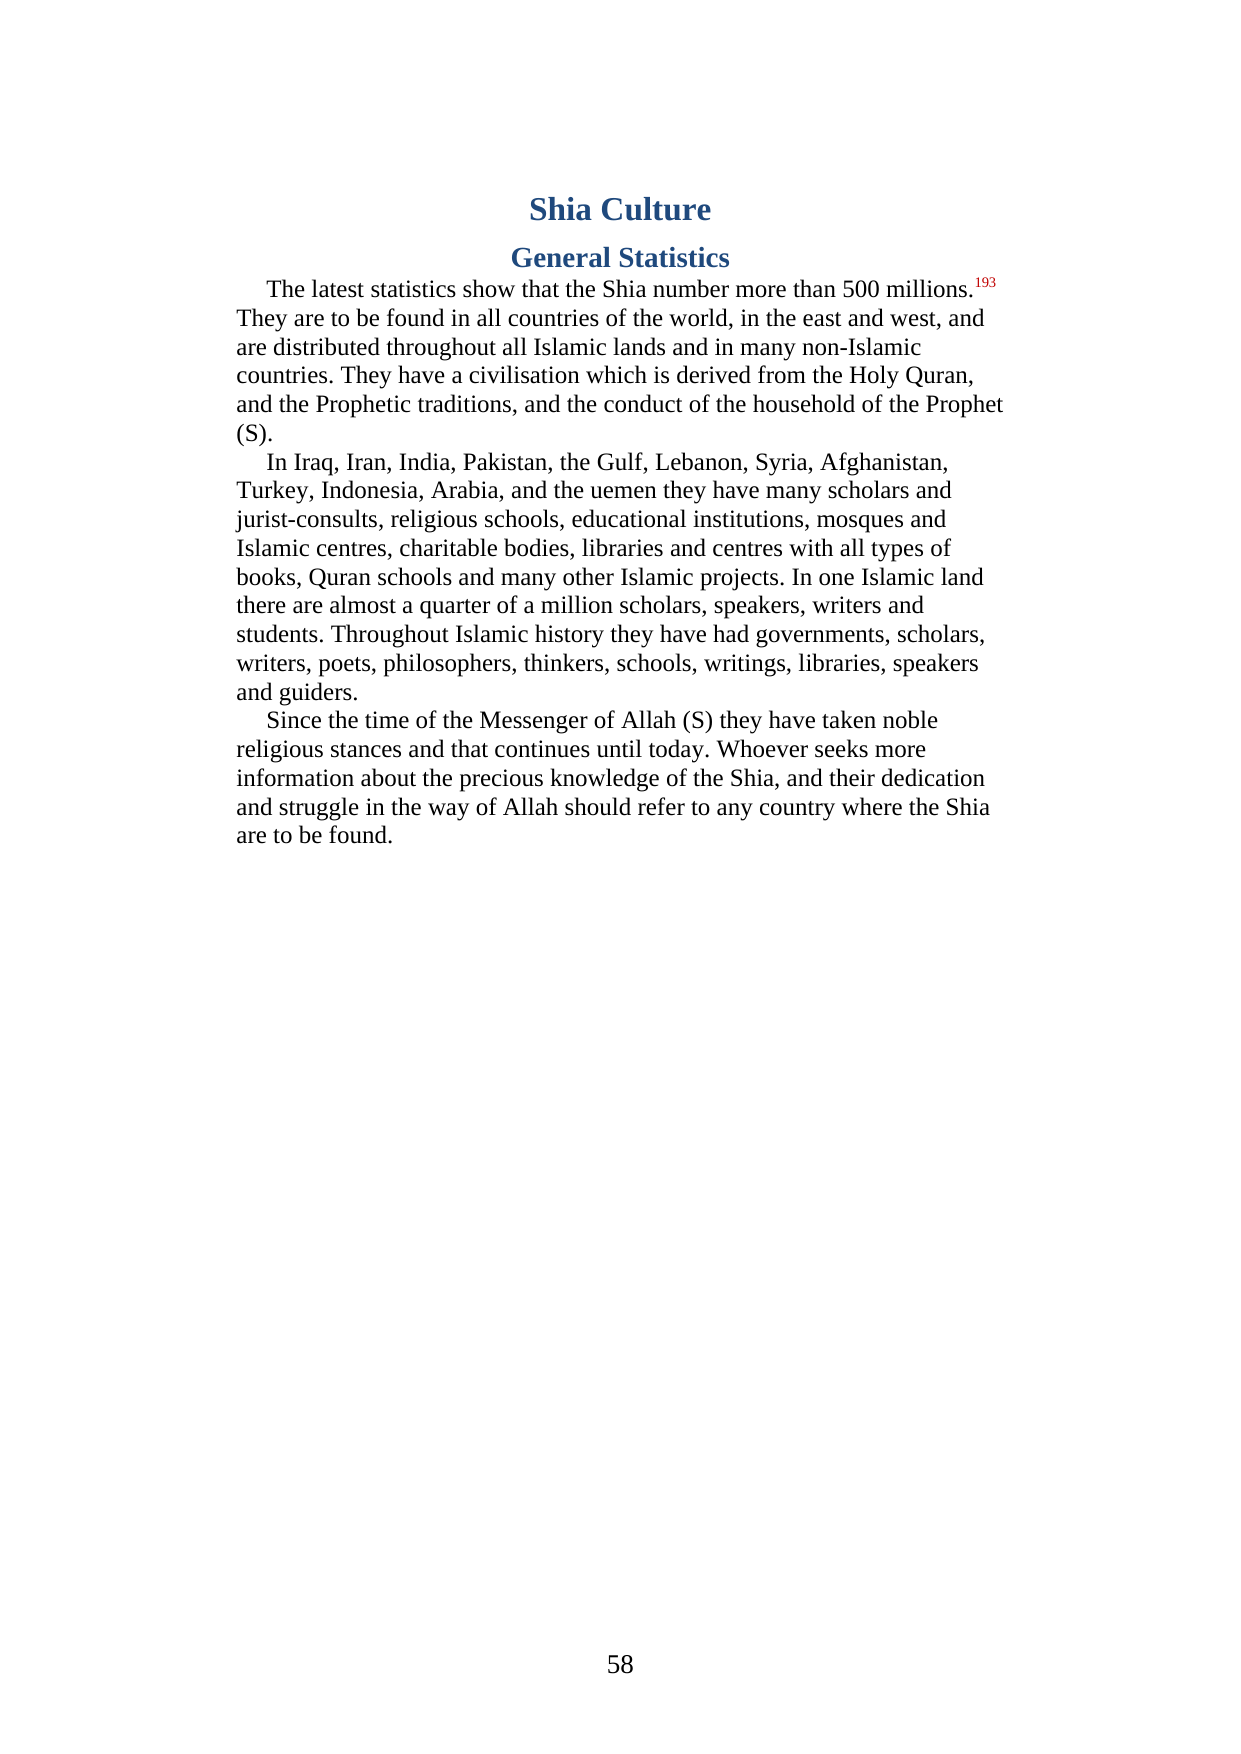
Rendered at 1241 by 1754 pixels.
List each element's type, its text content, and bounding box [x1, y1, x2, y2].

subtitle General Statistics [236, 241, 1004, 274]
text Since the time of the Messenger of Allah (S) they have taken noble religious stances and that continues until today. Whoever seeks more information about the precious knowledge of the Shia, and their dedication and struggle in the way of Allah should refer to any country where the Shia are to be found. [236, 705, 1004, 849]
text The latest statistics show that the Shia number more than 500 millions.193 They are to be found in all countries of the world, in the east and west, and are distributed throughout all Islamic lands and in many non-Islamic countries. They have a civilisation which is derived from the Holy Quran, and the Prophetic traditions, and the conduct of the household of the Prophet (S). [236, 274, 1004, 447]
text In Iraq, Iran, India, Pakistan, the Gulf, Lebanon, Syria, Afghanistan, Turkey, Indonesia, Arabia, and the uemen they have many scholars and jurist-consults, religious schools, educational institutions, mosques and Islamic centres, charitable bodies, libraries and centres with all types of books, Quran schools and many other Islamic projects. In one Islamic land there are almost a quarter of a million scholars, speakers, writers and students. Throughout Islamic history they have had governments, scholars, writers, poets, philosophers, thinkers, schools, writings, libraries, speakers and guiders. [236, 447, 1004, 705]
subtitle Shia Culture [236, 190, 1004, 228]
